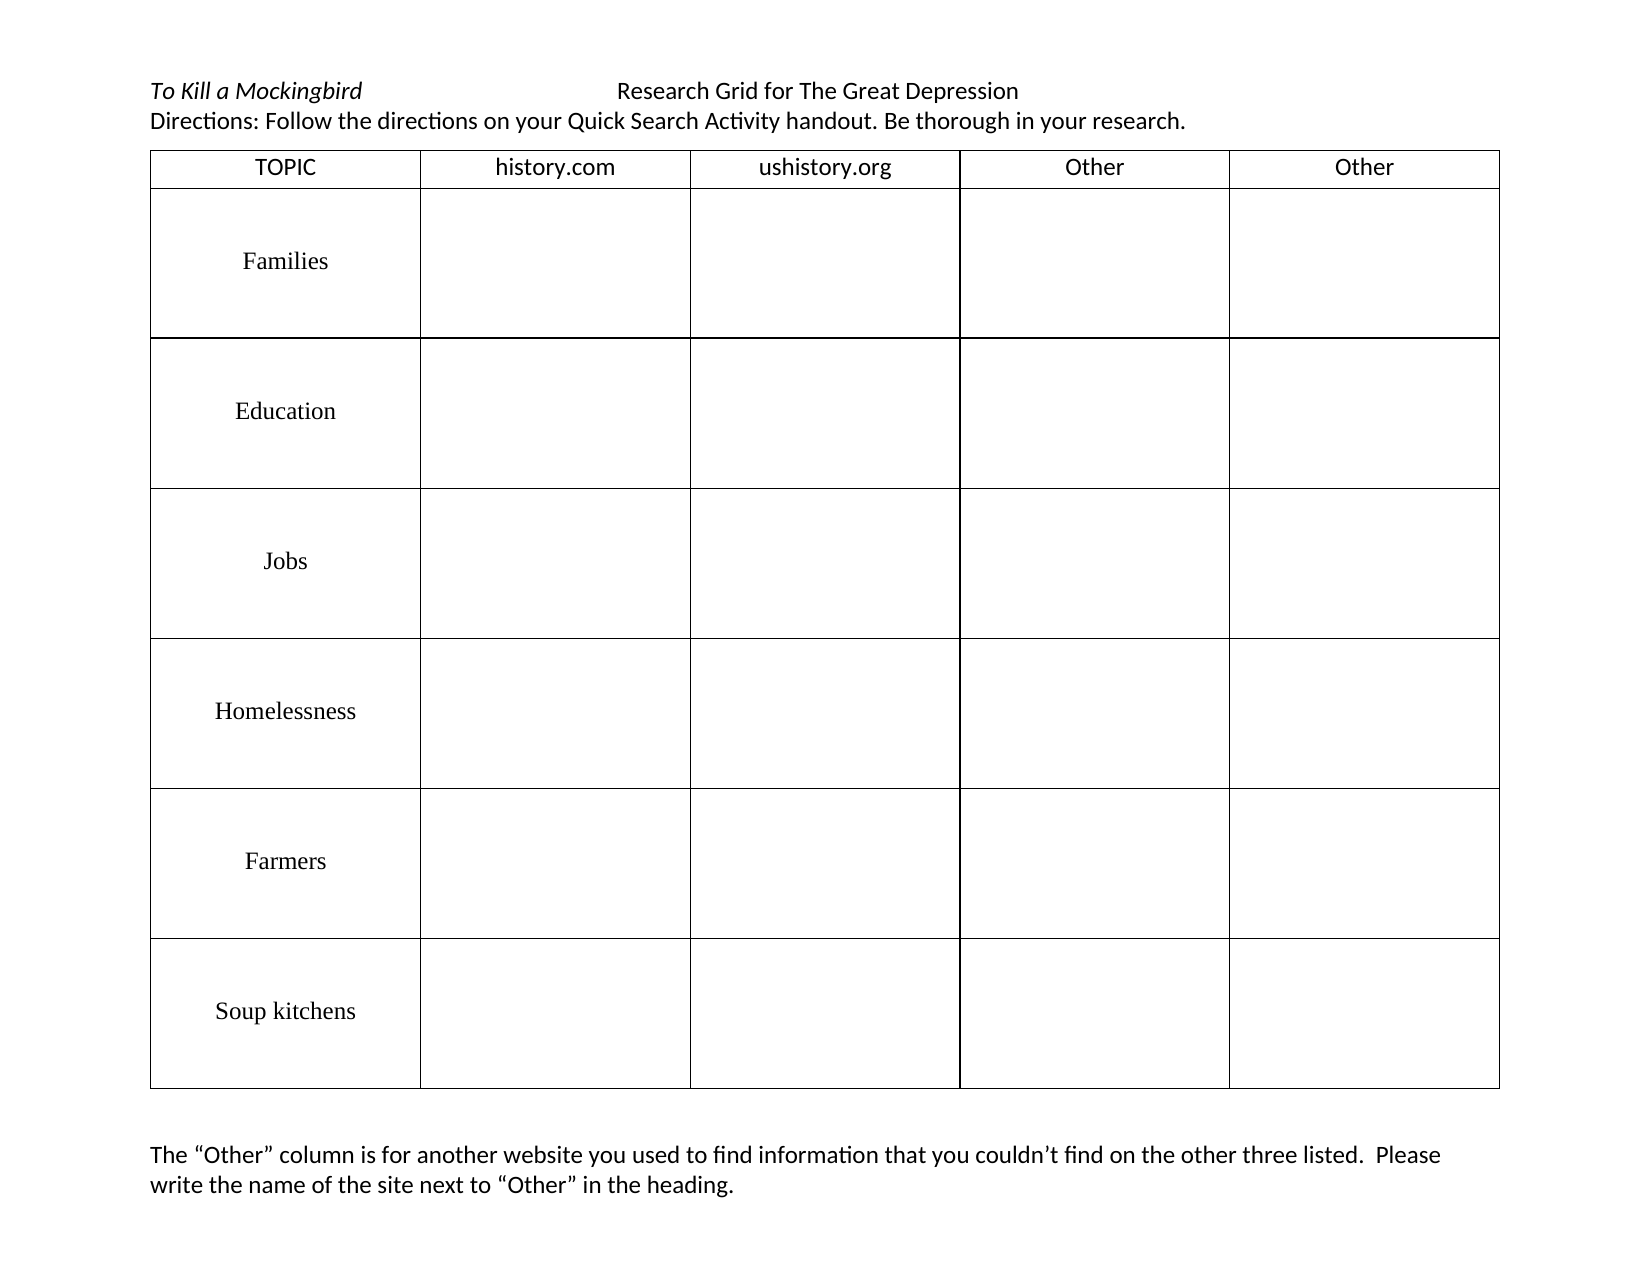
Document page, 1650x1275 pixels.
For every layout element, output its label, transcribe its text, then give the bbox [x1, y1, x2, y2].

table_cell [691, 339, 959, 487]
table_cell Education [151, 339, 420, 487]
table_cell [1230, 489, 1499, 637]
table_cell [691, 189, 959, 337]
table_cell Families [151, 189, 420, 337]
table_cell Soup kitchens [151, 939, 420, 1087]
table_cell [691, 789, 959, 937]
table_cell [691, 639, 959, 787]
table_cell Jobs [151, 489, 420, 637]
table_header history.com [421, 151, 690, 187]
table_cell Farmers [151, 789, 420, 937]
table_cell [421, 639, 690, 787]
table_cell [961, 339, 1229, 487]
table_cell [1230, 339, 1499, 487]
table_cell [1230, 939, 1499, 1087]
table_cell [961, 639, 1229, 787]
table_cell [691, 489, 959, 637]
table_cell Homelessness [151, 639, 420, 787]
table_cell [421, 489, 690, 637]
table_cell [961, 489, 1229, 637]
table_cell [421, 939, 690, 1087]
table_cell [961, 789, 1229, 937]
table_cell [1230, 789, 1499, 937]
table_cell [1230, 639, 1499, 787]
table_header Other [1230, 151, 1499, 187]
table_header ushistory.org [691, 151, 959, 187]
table_cell [421, 789, 690, 937]
table_header TOPIC [151, 151, 420, 187]
table_cell [421, 189, 690, 337]
table_cell [961, 939, 1229, 1087]
table_cell [421, 339, 690, 487]
table_header Other [961, 151, 1229, 187]
table_cell [1230, 189, 1499, 337]
table_cell [691, 939, 959, 1087]
table_cell [961, 189, 1229, 337]
